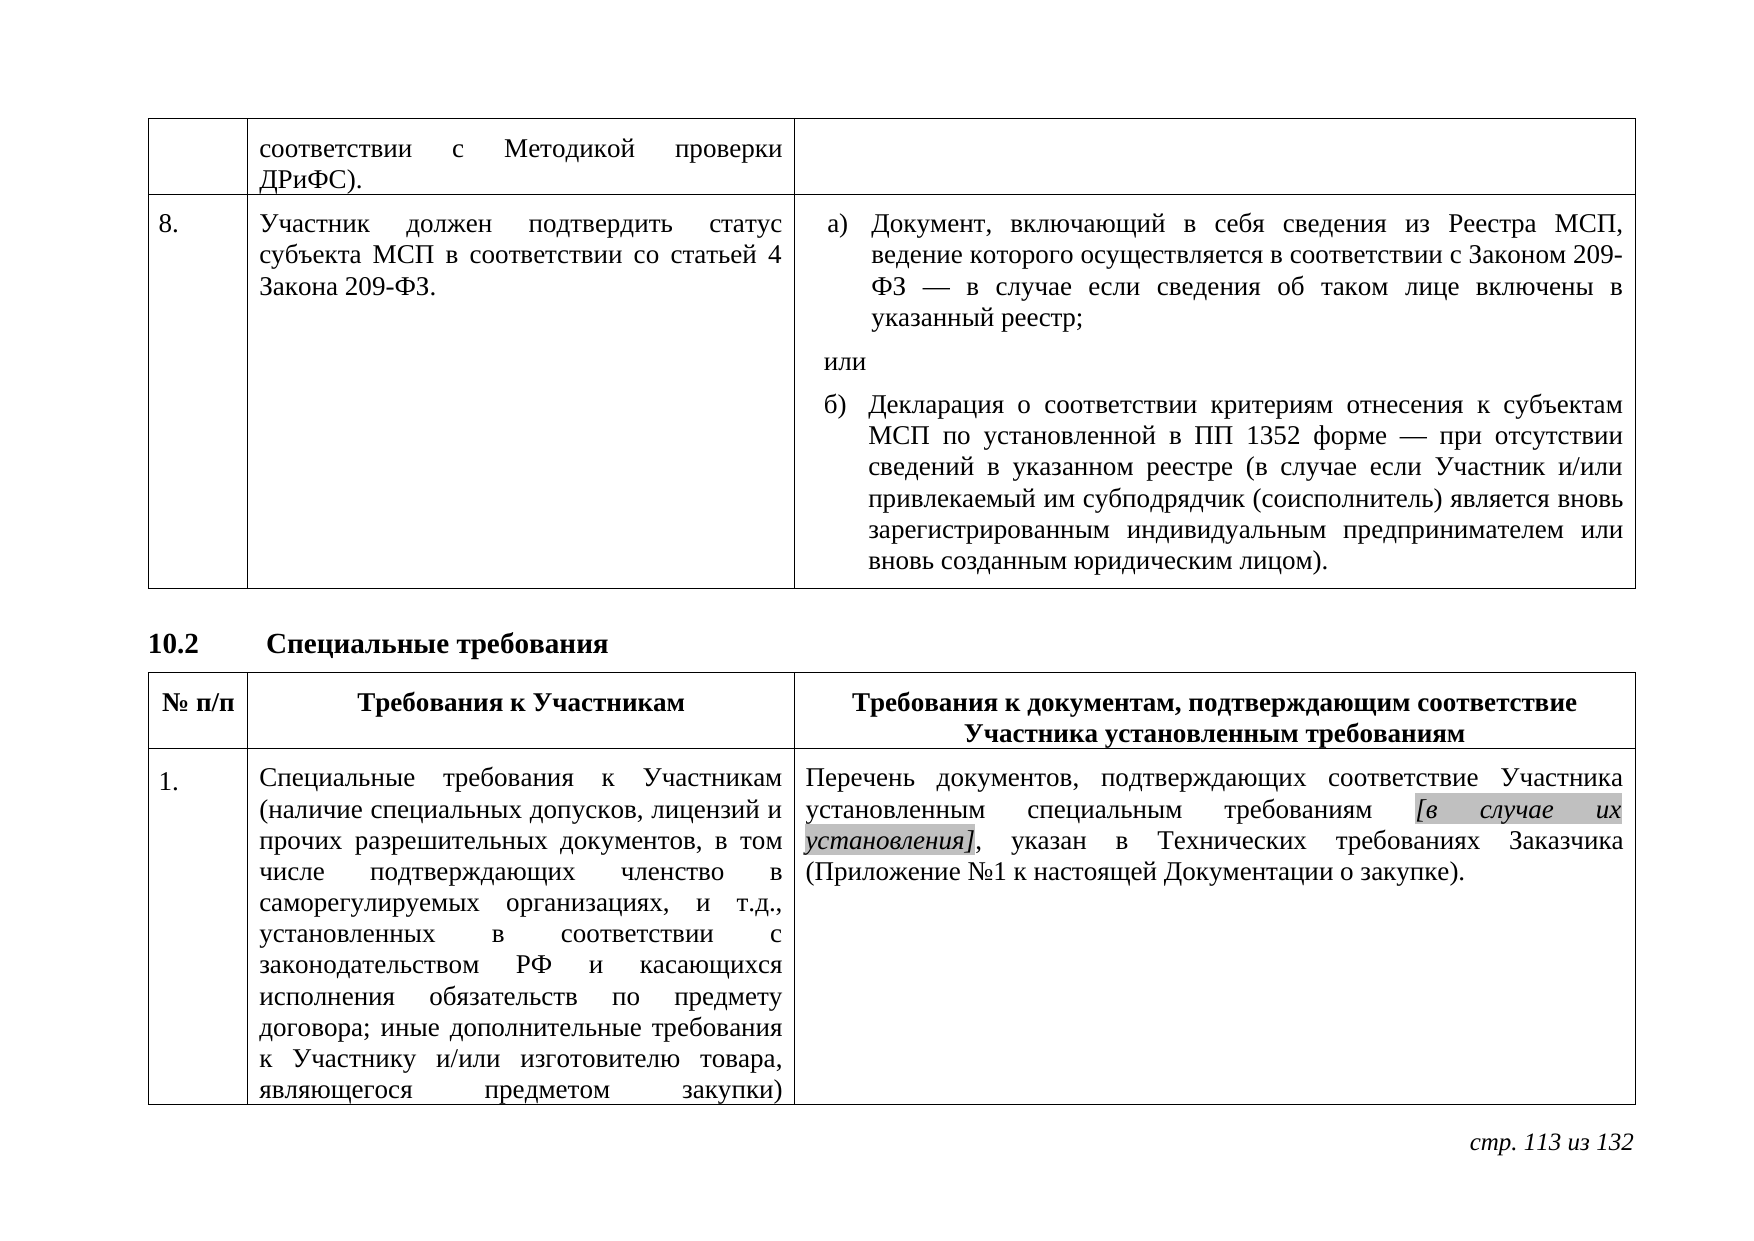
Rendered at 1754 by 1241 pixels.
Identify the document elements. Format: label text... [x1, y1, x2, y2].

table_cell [795, 749, 1635, 1104]
table_cell Участник должен подтвердить статус субъекта МСП в соответствии со статьей 4 Закона 209-ФЗ. [248, 195, 794, 588]
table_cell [248, 119, 794, 194]
table_header Требования к Участникам [248, 673, 794, 748]
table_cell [795, 119, 1635, 194]
table_cell Документ, включающий в себя сведения из Реестра МСП, ведение которого осуществляется в соответствии с Законом 209-ФЗ — в случае если сведения об таком лице включены в указанный реестр; или Декларация о соответствии критериям отнесения к субъектам МСП по установленной в ПП 1352 форме — при отсутствии сведений в указанном реестре (в случае если Участник и/или привлекаемый им субподрядчик (соисполнитель) является вновь зарегистрированным индивидуальным предпринимателем или вновь созданным юридическим лицом). [795, 195, 1635, 588]
table_cell [149, 195, 247, 588]
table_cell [248, 749, 794, 1104]
table_header Требования к документам, подтверждающим соответствие Участника установленным требованиям [795, 673, 1635, 748]
table_cell [149, 119, 247, 194]
table_header № п/п [149, 673, 247, 748]
table_cell [149, 749, 247, 1104]
subtitle Специальные требования [148, 626, 1636, 660]
